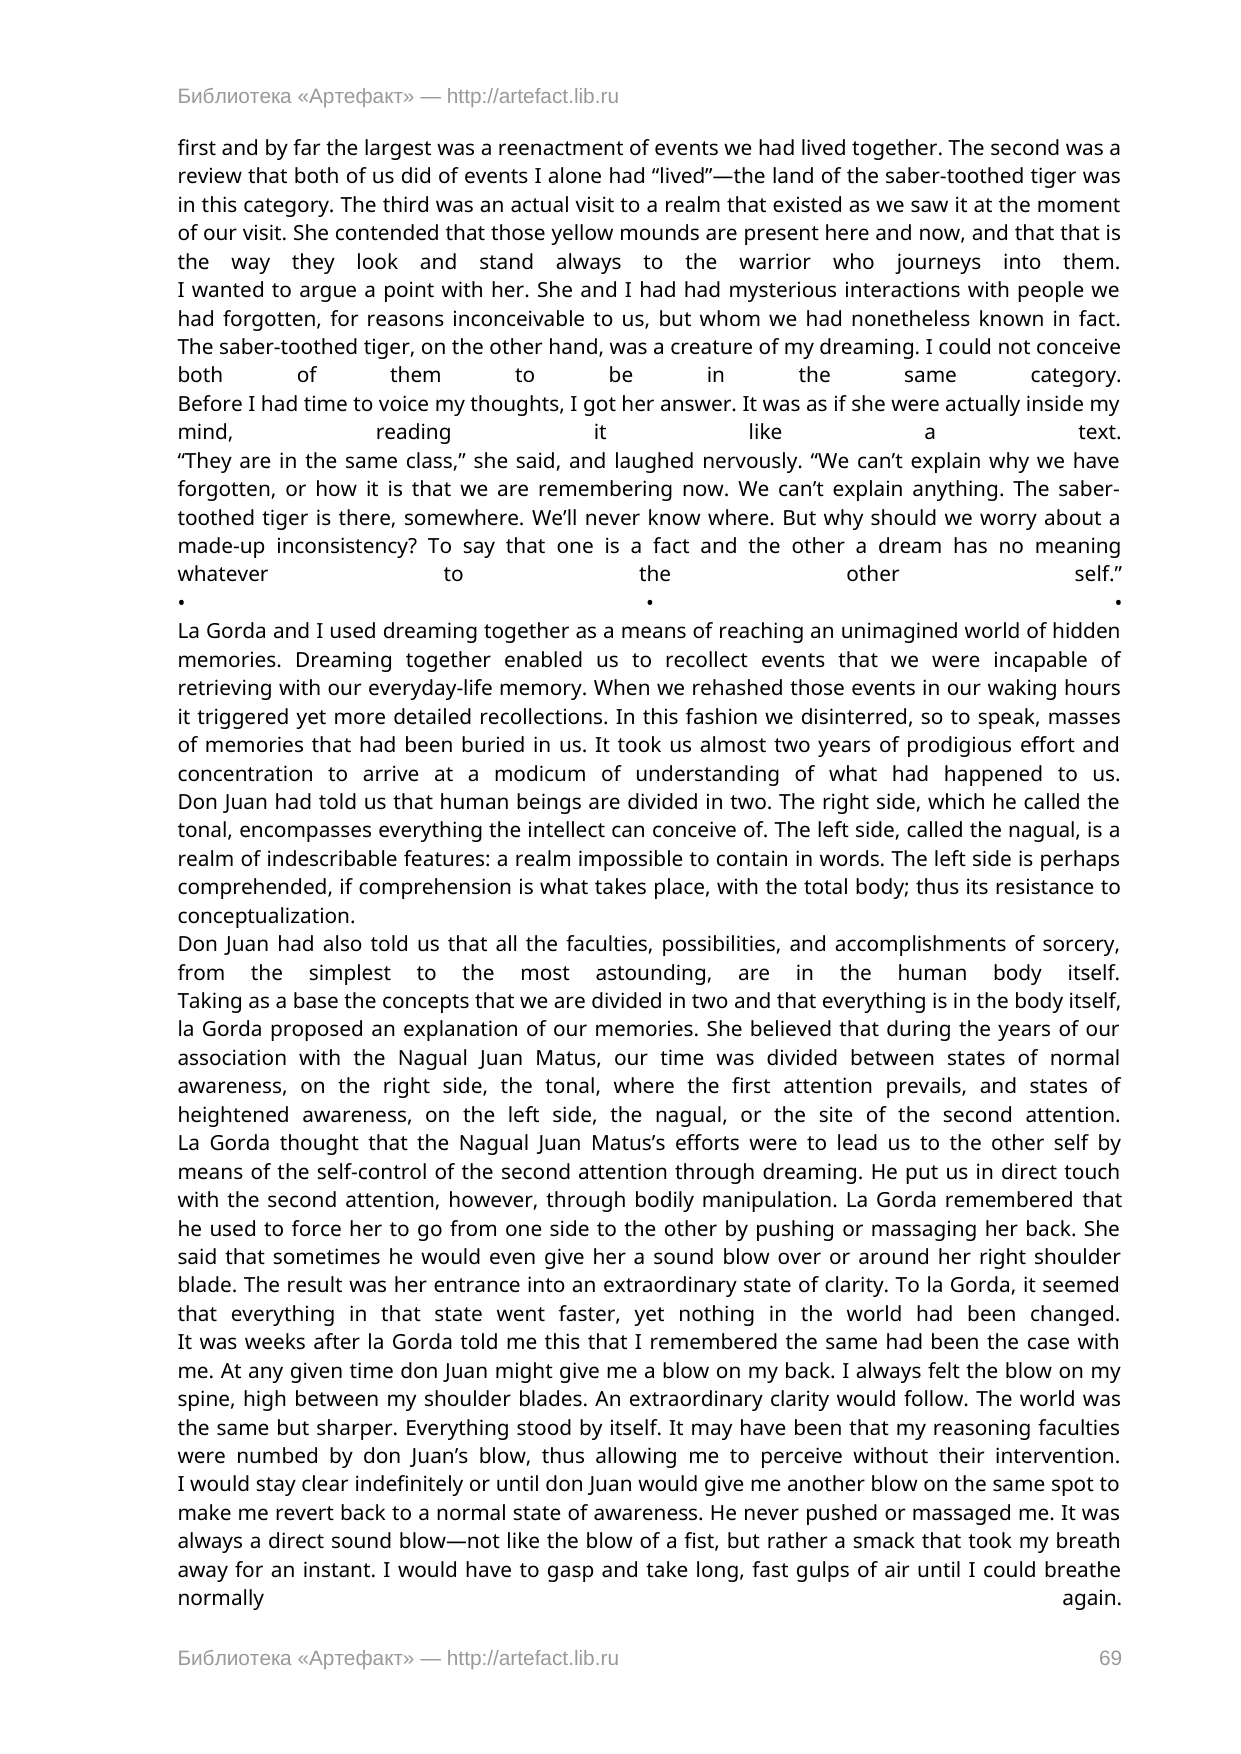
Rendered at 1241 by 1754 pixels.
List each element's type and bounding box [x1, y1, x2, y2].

text [177, 133, 1122, 1612]
